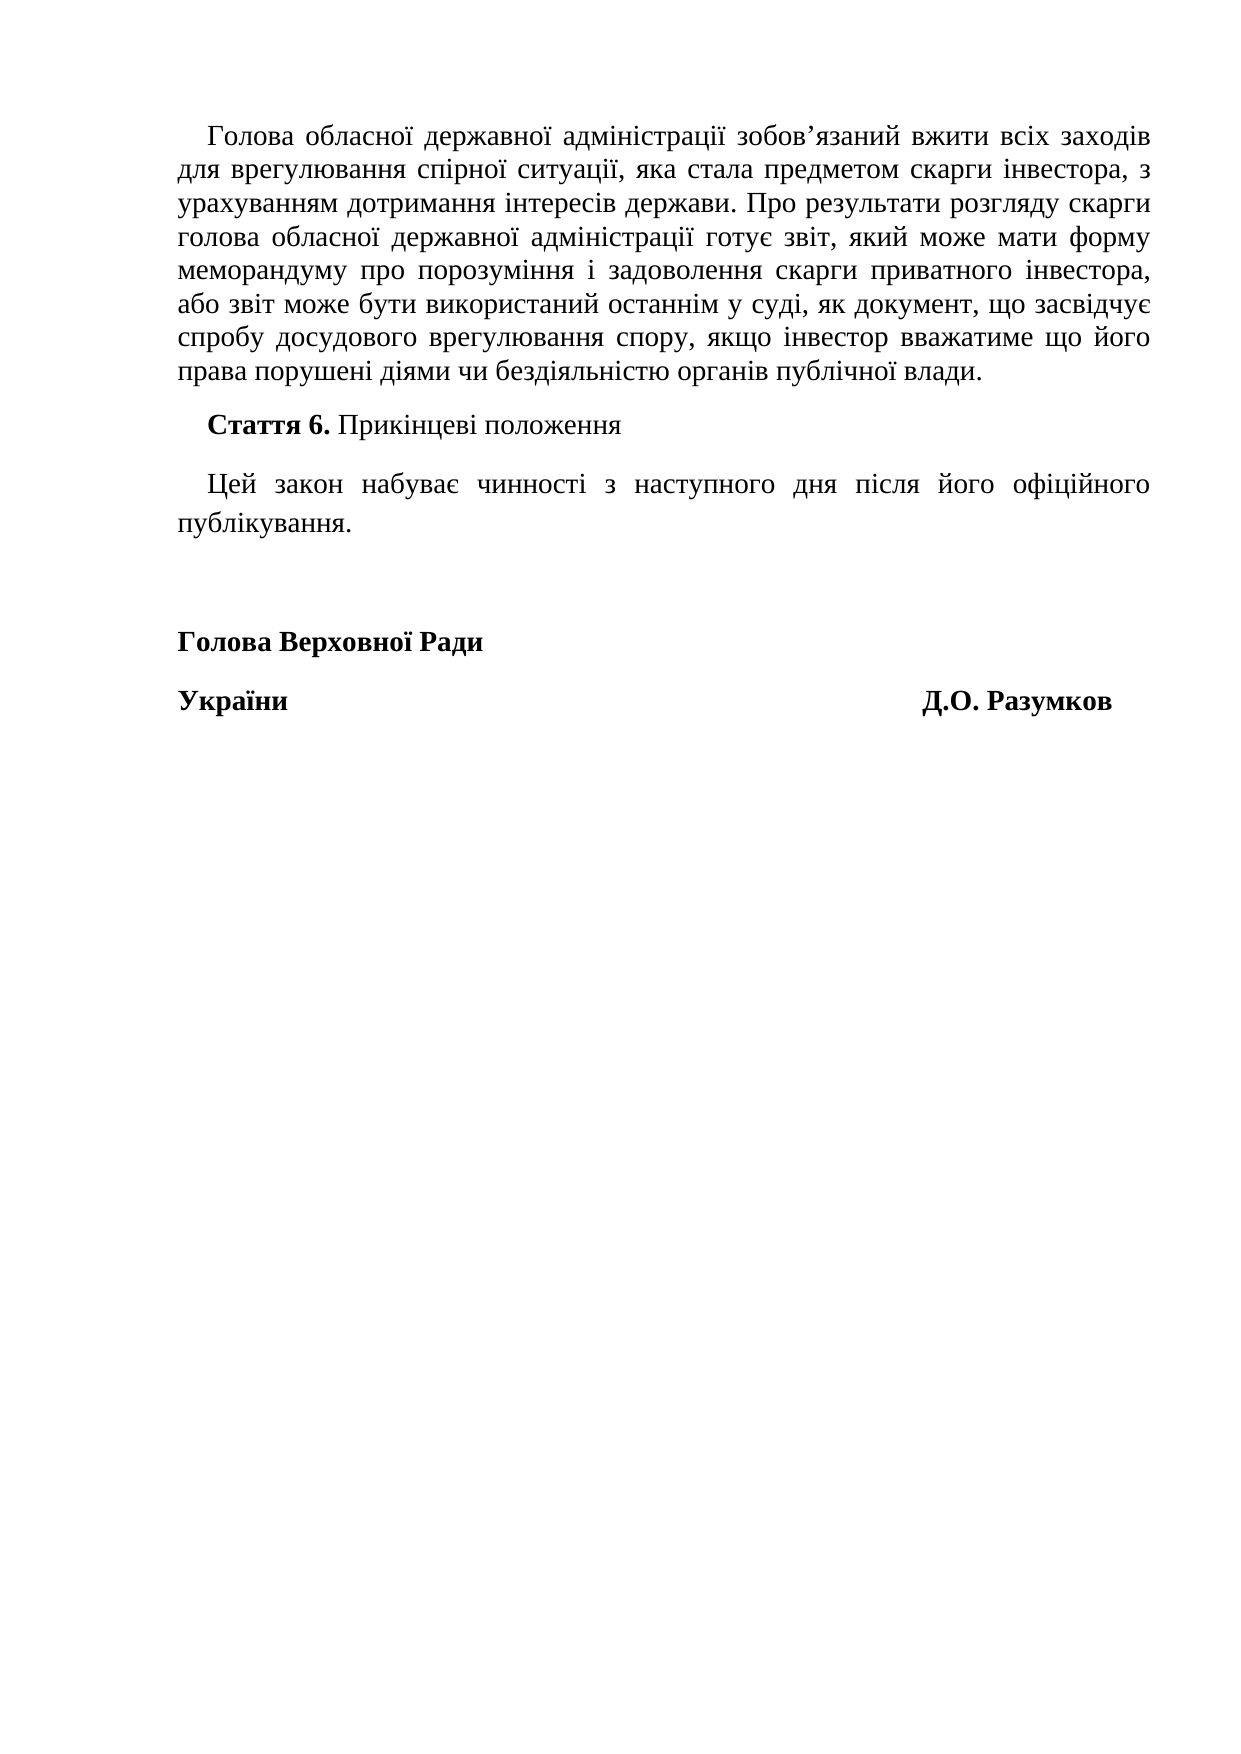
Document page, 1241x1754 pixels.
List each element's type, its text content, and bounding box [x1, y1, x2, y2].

text Голова Верховної Ради [177, 624, 1152, 657]
text Стаття 6. Прикінцеві положення [177, 407, 1152, 441]
text України Д.О. Разумков [177, 683, 1152, 717]
text Цей закон набуває чинності з наступного дня після його офіційного публікування. [177, 467, 1152, 539]
text Голова обласної державної адміністрації зобов’язаний вжити всіх заходів для врегулювання спірної ситуації, яка стала предметом скарги інвестора, з урахуванням дотримання інтересів держави. Про результати розгляду скарги голова обласної державної адміністрації готує звіт, який може мати форму меморандуму про порозуміння і задоволення скарги приватного інвестора, або звіт може бути використаний останнім у суді, як документ, що засвідчує спробу досудового врегулювання спору, якщо інвестор вважатиме що його права порушені діями чи бездіяльністю органів публічної влади. [177, 118, 1152, 386]
